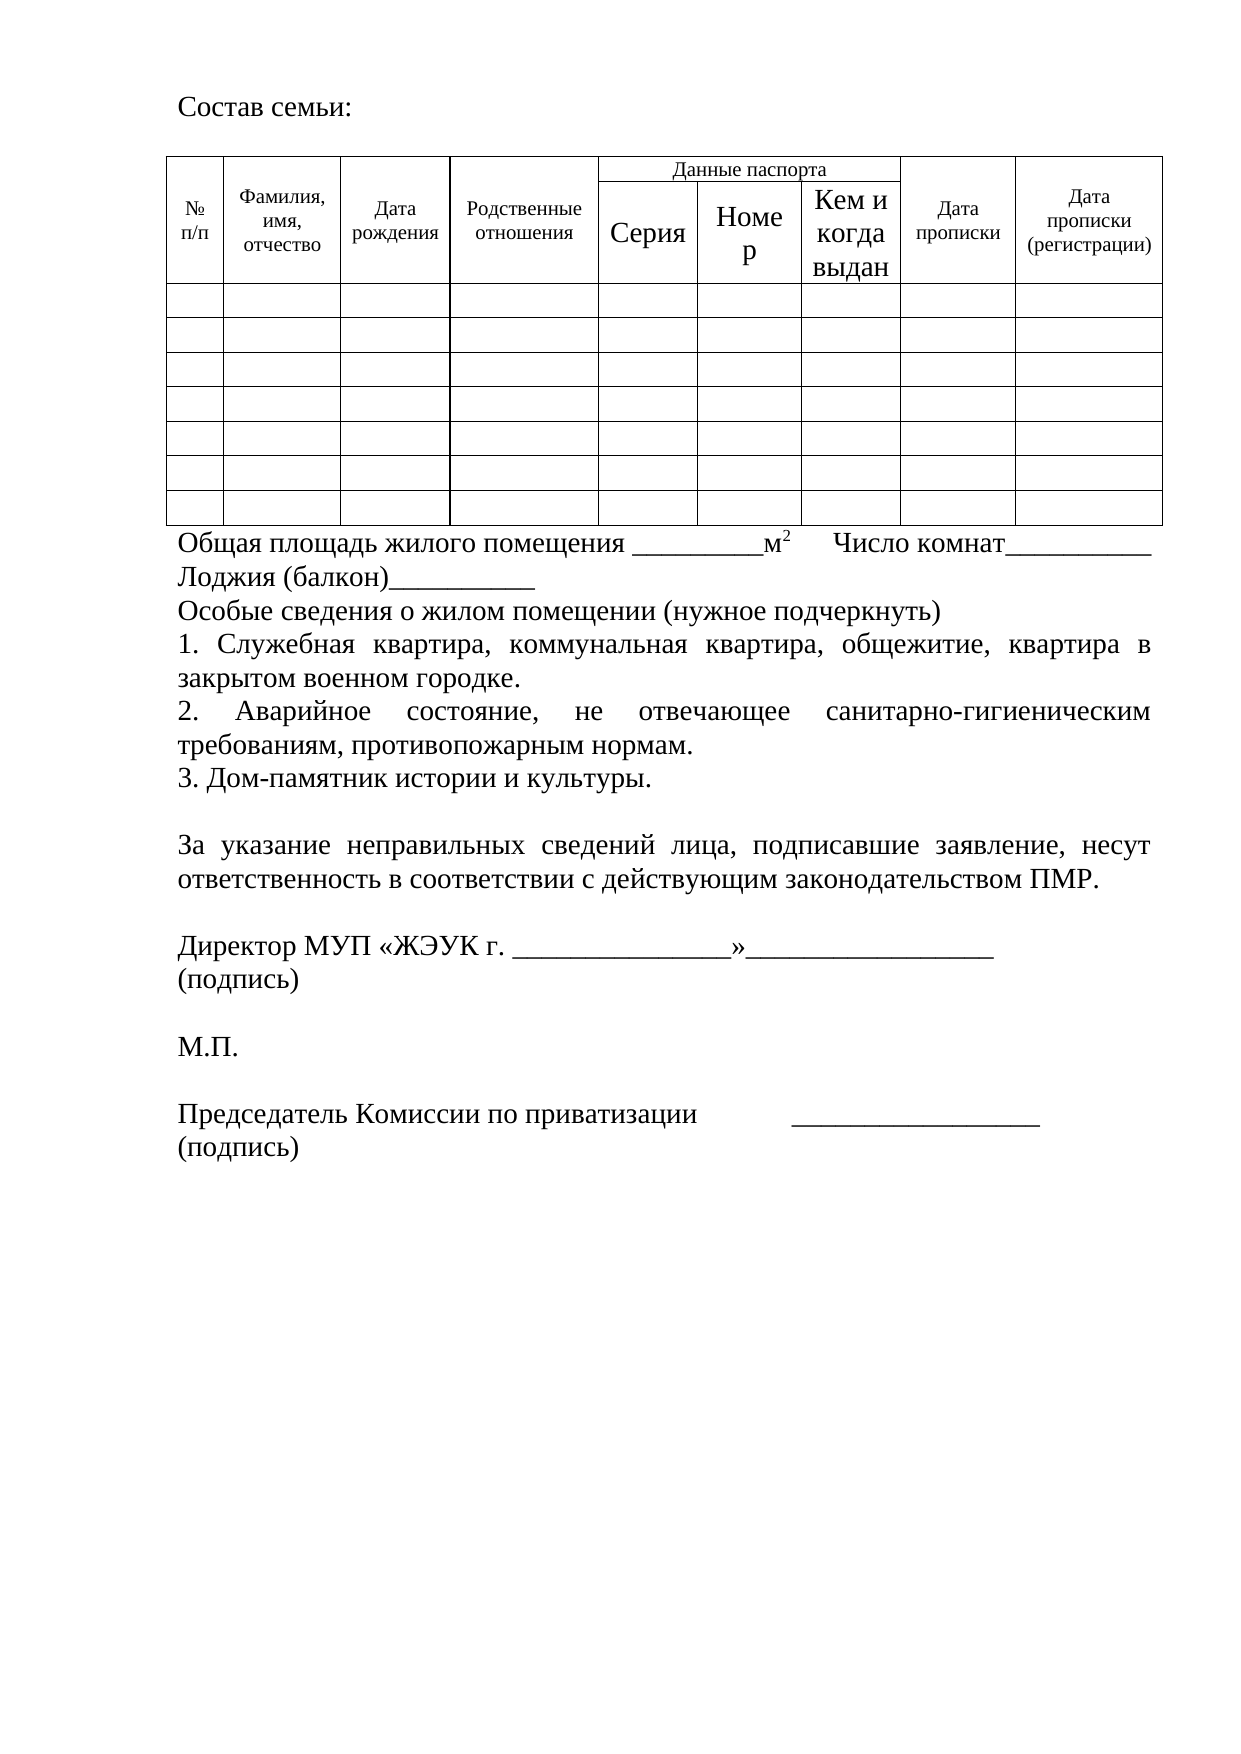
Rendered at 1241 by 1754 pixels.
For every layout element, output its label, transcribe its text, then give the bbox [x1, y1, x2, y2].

table_cell [802, 456, 900, 490]
table_header № п/п [167, 157, 223, 282]
table_cell [1016, 284, 1162, 317]
text 3. Дом-памятник истории и культуры. [177, 760, 1152, 794]
table_header Фамилия, имя, отчество [224, 157, 340, 282]
table_cell [1016, 491, 1162, 524]
text Председатель Комиссии по приватизации _________________ [177, 1096, 1152, 1129]
text 2. Аварийное состояние, не отвечающее санитарно-гигиеническим требованиям, противопожарным нормам. [177, 693, 1152, 760]
table_header Дата прописки (регистрации) [1016, 157, 1162, 282]
table_cell [341, 422, 449, 455]
text (подпись) [177, 962, 1152, 995]
table_cell [1016, 387, 1162, 421]
table_header Дата прописки [901, 157, 1015, 282]
table_cell [802, 422, 900, 455]
table_cell [802, 284, 900, 317]
table_cell [451, 422, 598, 455]
table_cell [167, 491, 223, 524]
table_cell [167, 387, 223, 421]
table_cell [341, 456, 449, 490]
table_cell [901, 491, 1015, 524]
table_cell [224, 387, 340, 421]
table_cell Кем и когда выдан [802, 182, 900, 282]
table_cell [341, 387, 449, 421]
table_cell [341, 284, 449, 317]
table_cell [802, 353, 900, 386]
table_cell [341, 353, 449, 386]
text 1. Служебная квартира, коммунальная квартира, общежитие, квартира в закрытом военном городке. [177, 626, 1152, 693]
table_cell [599, 387, 697, 421]
table_cell [599, 318, 697, 352]
table_cell [167, 422, 223, 455]
table_header Дата рождения [341, 157, 449, 282]
text Общая площадь жилого помещения _________м2 Число комнат__________ [177, 526, 1152, 559]
table_cell [451, 491, 598, 524]
table_header Данные паспорта [599, 157, 900, 181]
table_cell [698, 318, 801, 352]
table_cell [167, 456, 223, 490]
table_cell [451, 387, 598, 421]
table_cell [451, 456, 598, 490]
table_cell [167, 284, 223, 317]
table_cell [901, 456, 1015, 490]
table_cell [167, 353, 223, 386]
table_cell [901, 284, 1015, 317]
table_cell [1016, 318, 1162, 352]
table_cell [802, 387, 900, 421]
table_cell [224, 353, 340, 386]
text За указание неправильных сведений лица, подписавшие заявление, несут ответственность в соответствии с действующим законодательством ПМР. [177, 827, 1152, 894]
table_cell [901, 318, 1015, 352]
table_cell [698, 422, 801, 455]
text Состав семьи: [177, 89, 1152, 122]
table_cell [451, 318, 598, 352]
table_cell [698, 353, 801, 386]
table_cell [802, 318, 900, 352]
table_cell [698, 491, 801, 524]
table_cell [901, 353, 1015, 386]
text Лоджия (балкон)__________ [177, 559, 1152, 593]
table_cell [599, 422, 697, 455]
text М.П. [177, 1029, 1152, 1062]
table_cell [599, 353, 697, 386]
table_cell [451, 284, 598, 317]
table_cell [901, 387, 1015, 421]
table_cell [224, 284, 340, 317]
table_cell [224, 318, 340, 352]
text (подпись) [177, 1129, 1152, 1163]
table_cell [341, 318, 449, 352]
table_cell [167, 318, 223, 352]
table_cell [1016, 422, 1162, 455]
table_header Родственные отношения [451, 157, 598, 282]
table_cell [599, 491, 697, 524]
table_cell [599, 456, 697, 490]
table_cell [341, 491, 449, 524]
table_cell Серия [599, 182, 697, 282]
table_cell [224, 422, 340, 455]
table_cell [599, 284, 697, 317]
table_cell [901, 422, 1015, 455]
table_cell [698, 284, 801, 317]
table_cell [1016, 353, 1162, 386]
table_cell [802, 491, 900, 524]
text Директор МУП «ЖЭУК г. _______________»_________________ [177, 928, 1152, 962]
table_cell [451, 353, 598, 386]
text Особые сведения о жилом помещении (нужное подчеркнуть) [177, 593, 1152, 626]
table_cell [1016, 456, 1162, 490]
table_cell [224, 491, 340, 524]
table_cell [224, 456, 340, 490]
table_cell [698, 387, 801, 421]
table_cell Номер [698, 182, 801, 282]
table_cell [698, 456, 801, 490]
